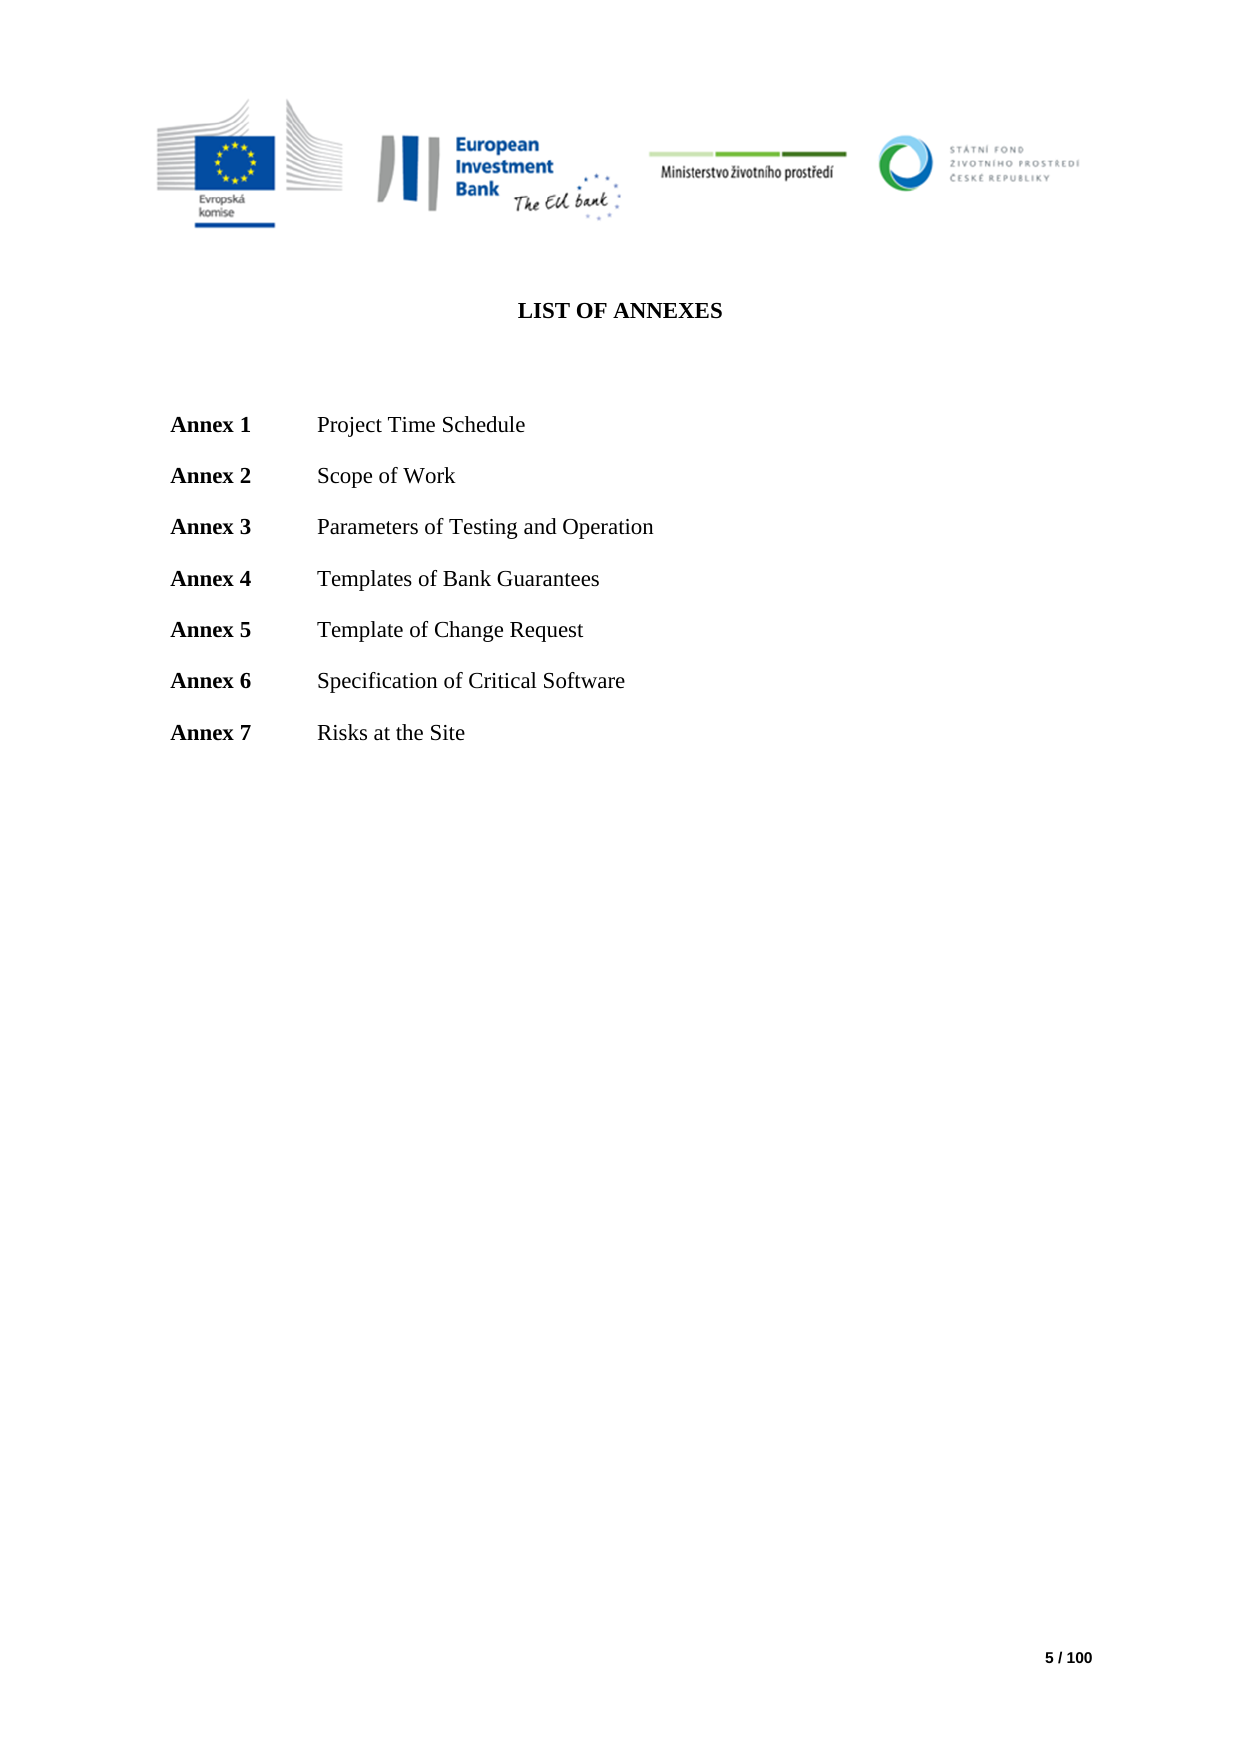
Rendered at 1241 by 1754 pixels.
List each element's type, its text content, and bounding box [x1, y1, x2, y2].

table_header Annex 1 [159, 398, 306, 449]
table_cell Specification of Critical Software [306, 655, 1093, 706]
table_cell Annex 5 [159, 604, 306, 655]
table_cell Risks at the Site [306, 706, 1093, 758]
table_cell Template of Change Request [306, 604, 1093, 655]
table_cell Annex 3 [159, 501, 306, 552]
table_cell Annex 7 [159, 706, 306, 758]
table_cell Annex 2 [159, 450, 306, 501]
table_cell Templates of Bank Guarantees [306, 552, 1093, 604]
table_header Project Time Schedule [306, 398, 1093, 449]
picture [147, 87, 1093, 235]
table_cell Annex 6 [159, 655, 306, 706]
table_cell Annex 4 [159, 552, 306, 604]
table_cell Scope of Work [306, 450, 1093, 501]
text LIST OF ANNEXES [148, 297, 1092, 323]
table_cell Parameters of Testing and Operation [306, 501, 1093, 552]
